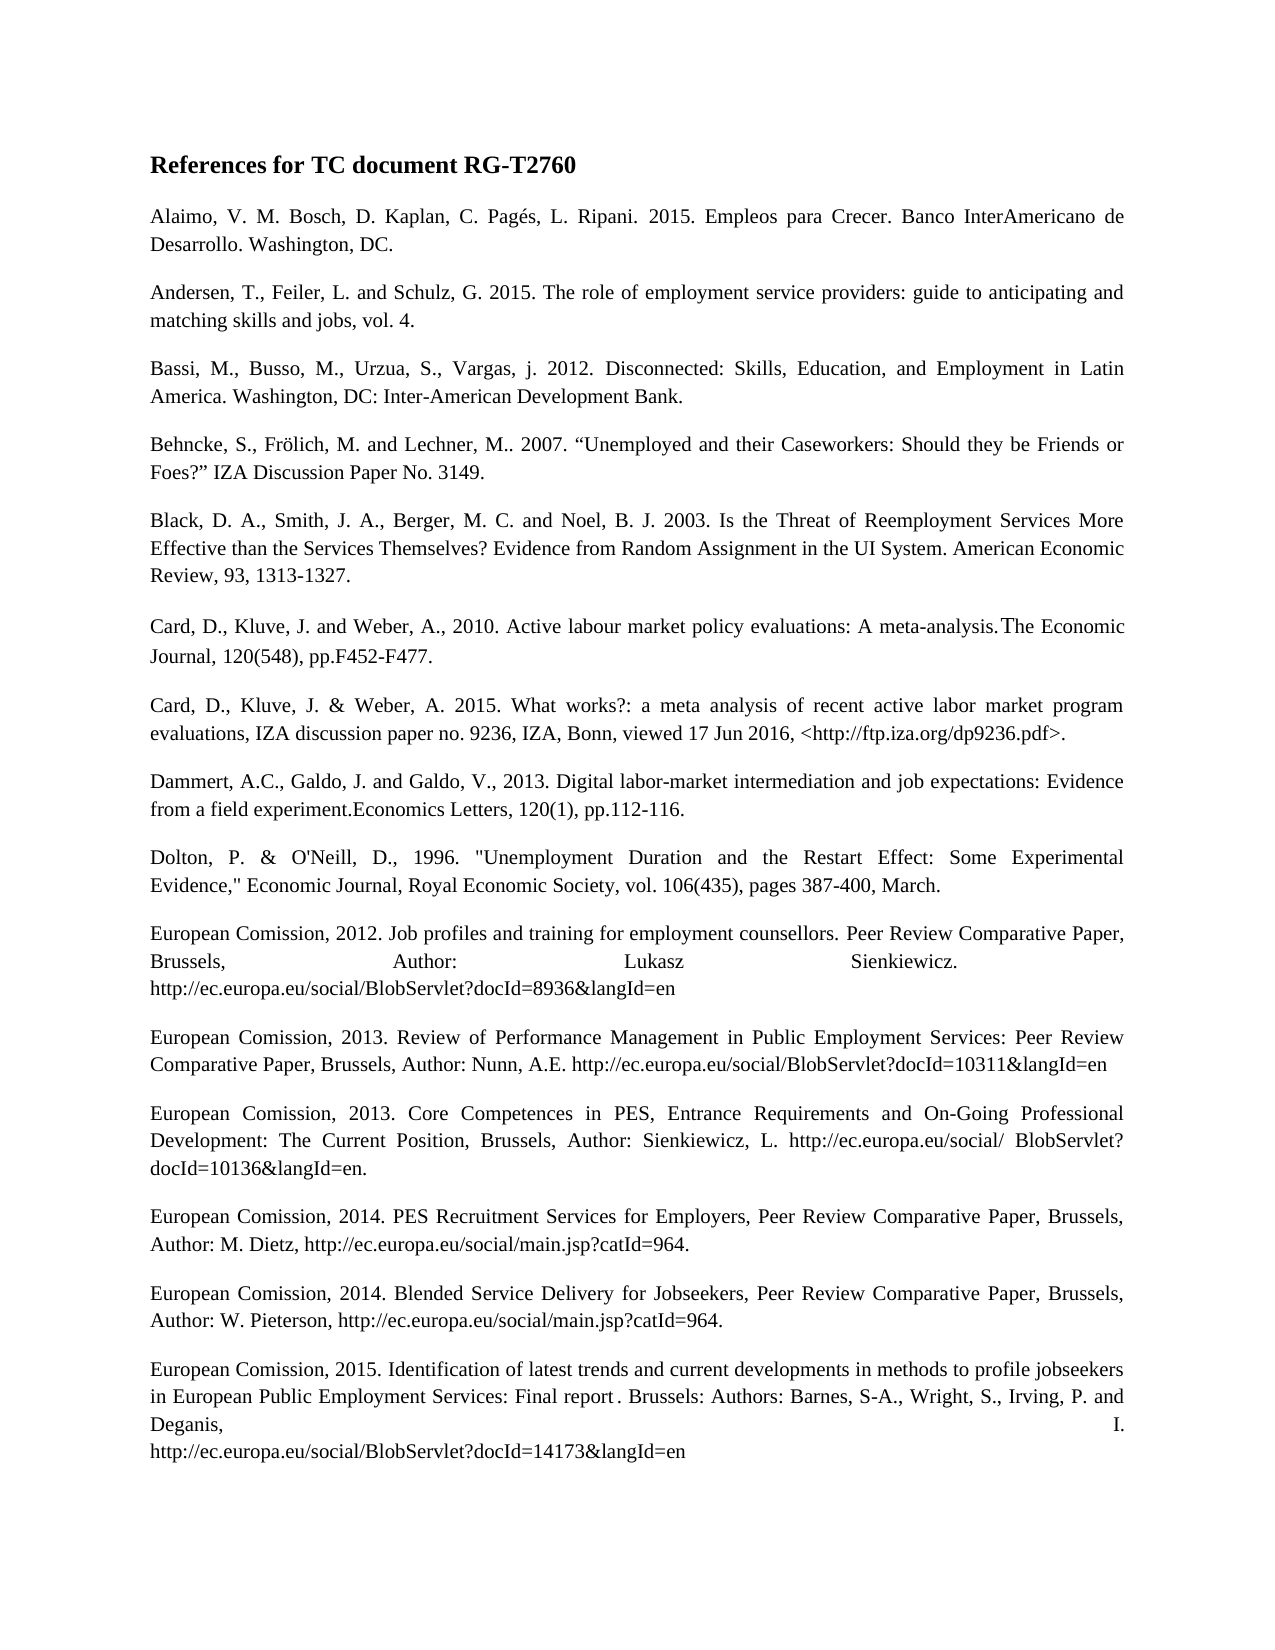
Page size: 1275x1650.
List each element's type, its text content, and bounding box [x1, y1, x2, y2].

text Card, D., Kluve, J. & Weber, A. 2015. What works?: a meta analysis of recent active labor market program evaluations, IZA discussion paper no. 9236, IZA, Bonn, viewed 17 Jun 2016, <http://ftp.iza.org/dp9236.pdf>. [150, 693, 1125, 744]
text Black, D. A., Smith, J. A., Berger, M. C. and Noel, B. J. 2003. Is the Threat of Reemployment Services More Effective than the Services Themselves? Evidence from Random Assignment in the UI System. American Economic Review, 93, 1313-1327. [150, 508, 1125, 587]
text Andersen, T., Feiler, L. and Schulz, G. 2015. The role of employment service providers: guide to anticipating and matching skills and jobs, vol. 4. [150, 280, 1125, 332]
text European Comission, 2013. Core Competences in PES, Entrance Requirements and On-Going Professional Development: The Current Position, Brussels, Author: Sienkiewicz, L. http://ec.europa.eu/social/ BlobServlet?docId=10136&langId=en. [150, 1101, 1125, 1180]
text European Comission, 2012. Job profiles and training for employment counsellors. Peer Review Comparative Paper, Brussels, Author: Lukasz Sienkiewicz. http://ec.europa.eu/social/BlobServlet?docId=8936&langId=en [150, 921, 1125, 1000]
text European Comission, 2015. Identification of latest trends and current developments in methods to profile jobseekers in European Public Employment Services: Final report. Brussels: Authors: Barnes, S-A., Wright, S., Irving, P. and Deganis, I. http://ec.europa.eu/social/BlobServlet?docId=14173&langId=en [150, 1356, 1125, 1463]
text Dolton, P. & O'Neill, D., 1996. "Unemployment Duration and the Restart Effect: Some Experimental Evidence," Economic Journal, Royal Economic Society, vol. 106(435), pages 387-400, March. [150, 845, 1125, 897]
text Dammert, A.C., Galdo, J. and Galdo, V., 2013. Digital labor-market intermediation and job expectations: Evidence from a field experiment.Economics Letters, 120(1), pp.112-116. [150, 769, 1125, 821]
text References for TC document RG-T2760 [150, 150, 1125, 179]
text Bassi, M., Busso, M., Urzua, S., Vargas, j. 2012. Disconnected: Skills, Education, and Employment in Latin America. Washington, DC: Inter-American Development Bank. [150, 356, 1125, 408]
text European Comission, 2014. Blended Service Delivery for Jobseekers, Peer Review Comparative Paper, Brussels, Author: W. Pieterson, http://ec.europa.eu/social/main.jsp?catId=964. [150, 1280, 1125, 1332]
text Alaimo, V. M. Bosch, D. Kaplan, C. Pagés, L. Ripani. 2015. Empleos para Crecer. Banco InterAmericano de Desarrollo. Washington, DC. [150, 204, 1125, 256]
text Card, D., Kluve, J. and Weber, A., 2010. Active labour market policy evaluations: A meta-analysis.The Economic Journal, 120(548), pp.F452-F477. [150, 612, 1125, 668]
text European Comission, 2014. PES Recruitment Services for Employers, Peer Review Comparative Paper, Brussels, Author: M. Dietz, http://ec.europa.eu/social/main.jsp?catId=964. [150, 1204, 1125, 1256]
text Behncke, S., Frölich, M. and Lechner, M.. 2007. “Unemployed and their Caseworkers: Should they be Friends or Foes?” IZA Discussion Paper No. 3149. [150, 432, 1125, 484]
text European Comission, 2013. Review of Performance Management in Public Employment Services: Peer Review Comparative Paper, Brussels, Author: Nunn, A.E. http://ec.europa.eu/social/BlobServlet?docId=10311&langId=en [150, 1025, 1125, 1076]
